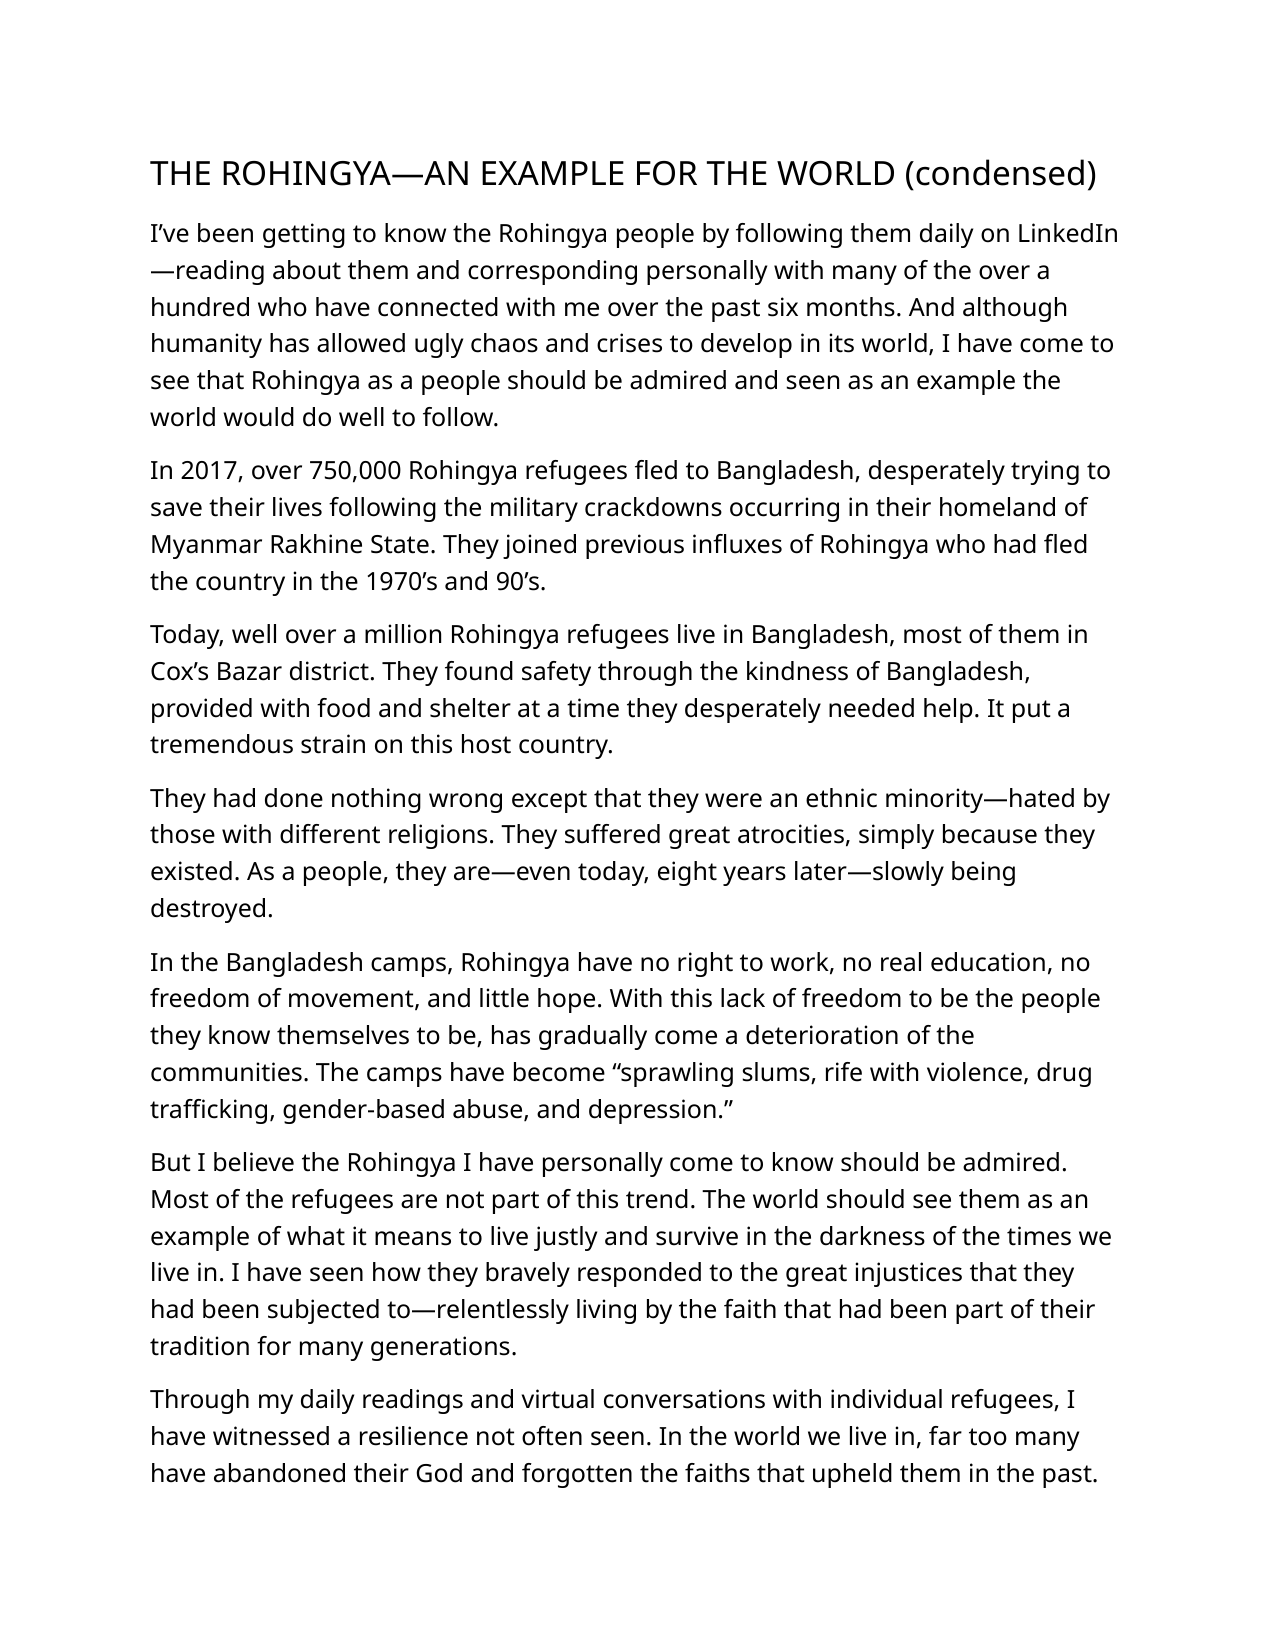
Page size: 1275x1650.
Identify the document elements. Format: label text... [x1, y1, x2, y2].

text In the Bangladesh camps, Rohingya have no right to work, no real education, no freedom of movement, and little hope. With this lack of freedom to be the people they know themselves to be, has gradually come a deterioration of the communities. The camps have become “sprawling slums, rife with violence, drug trafficking, gender-based abuse, and depression.” [150, 944, 1125, 1125]
text Through my daily readings and virtual conversations with individual refugees, I have witnessed a resilience not often seen. In the world we live in, far too many have abandoned their God and forgotten the faiths that upheld them in the past. [150, 1382, 1125, 1489]
text They had done nothing wrong except that they were an ethnic minority—hated by those with different religions. They suffered great atrocities, simply because they existed. As a people, they are—even today, eight years later—slowly being destroyed. [150, 780, 1125, 925]
text Today, well over a million Rohingya refugees live in Bangladesh, most of them in Cox’s Bazar district. They found safety through the kindness of Bangladesh, provided with food and shelter at a time they desperately needed help. It put a tremendous strain on this host country. [150, 617, 1125, 761]
text In 2017, over 750,000 Rohingya refugees fled to Bangladesh, desperately trying to save their lives following the military crackdowns occurring in their homeland of Myanmar Rakhine State. They joined previous influxes of Rohingya who had fled the country in the 1970’s and 90’s. [150, 453, 1125, 597]
text I’ve been getting to know the Rohingya people by following them daily on LinkedIn—reading about them and corresponding personally with many of the over a hundred who have connected with me over the past six months. And although humanity has allowed ugly chaos and crises to develop in its world, I have come to see that Rohingya as a people should be admired and seen as an example the world would do well to follow. [150, 216, 1125, 433]
text But I believe the Rohingya I have personally come to know should be admired. Most of the refugees are not part of this trend. The world should see them as an example of what it means to live justly and survive in the darkness of the times we live in. I have seen how they bravely responded to the great injustices that they had been subjected to—relentlessly living by the faith that had been part of their tradition for many generations. [150, 1145, 1125, 1363]
text THE ROHINGYA—AN EXAMPLE FOR THE WORLD (condensed) [150, 150, 1125, 195]
